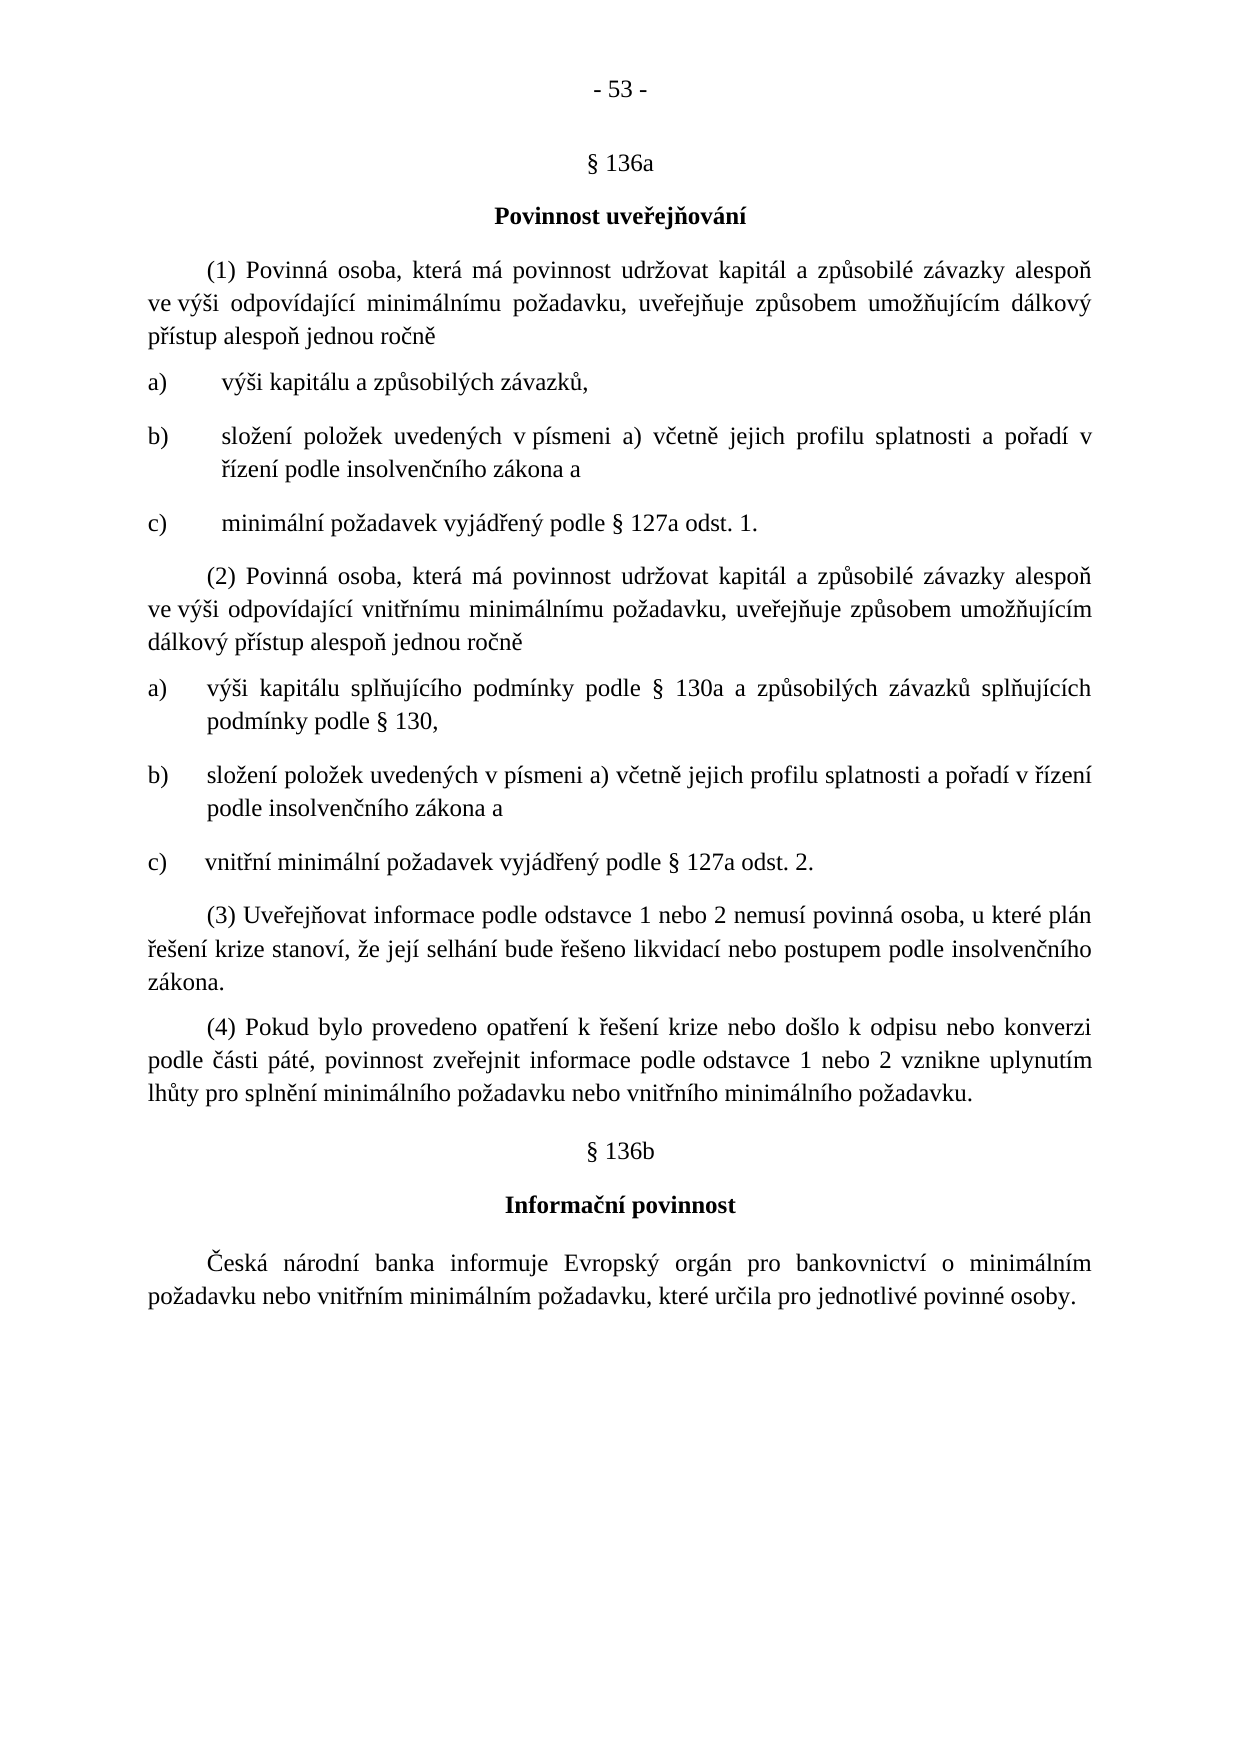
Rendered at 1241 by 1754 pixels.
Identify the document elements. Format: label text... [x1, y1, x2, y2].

list (2) Povinná osoba, která má povinnost udržovat kapitál a způsobilé závazky alespoň ve výši odpovídající vnitřnímu minimálnímu požadavku, uveřejňuje způsobem umožňujícím dálkový přístup alespoň jednou ročně [148, 561, 1093, 656]
list (1) Povinná osoba, která má povinnost udržovat kapitál a způsobilé závazky alespoň ve výši odpovídající minimálnímu požadavku, uveřejňuje způsobem umožňujícím dálkový přístup alespoň jednou ročně [148, 255, 1093, 350]
text Česká národní banka informuje Evropský orgán pro bankovnictví o minimálním požadavku nebo vnitřním minimálním požadavku, které určila pro jednotlivé povinné osoby. [148, 1248, 1093, 1310]
text Informační povinnost [148, 1190, 1093, 1219]
list (3) Uveřejňovat informace podle odstavce 1 nebo 2 nemusí povinná osoba, u které plán řešení krize stanoví, že její selhání bude řešeno likvidací nebo postupem podle insolvenčního zákona. [148, 901, 1093, 995]
list a) výši kapitálu splňujícího podmínky podle § 130a a způsobilých závazků splňujících podmínky podle § 130, [148, 673, 1093, 735]
text § 136a [148, 148, 1093, 176]
text Povinnost uveřejňování [148, 201, 1093, 230]
list a) výši kapitálu a způsobilých závazků, [148, 367, 1093, 396]
list c) minimální požadavek vyjádřený podle § 127a odst. 1. [148, 508, 1093, 536]
list b) složení položek uvedených v písmeni a) včetně jejich profilu splatnosti a pořadí v řízení podle insolvenčního zákona a [148, 421, 1093, 482]
list b) složení položek uvedených v písmeni a) včetně jejich profilu splatnosti a pořadí v řízení podle insolvenčního zákona a [148, 760, 1093, 822]
list (4) Pokud bylo provedeno opatření k řešení krize nebo došlo k odpisu nebo konverzi podle části páté, povinnost zveřejnit informace podle odstavce 1 nebo 2 vznikne uplynutím lhůty pro splnění minimálního požadavku nebo vnitřního minimálního požadavku. [148, 1012, 1093, 1107]
text § 136b [148, 1136, 1093, 1165]
list c) vnitřní minimální požadavek vyjádřený podle § 127a odst. 2. [148, 847, 1093, 876]
